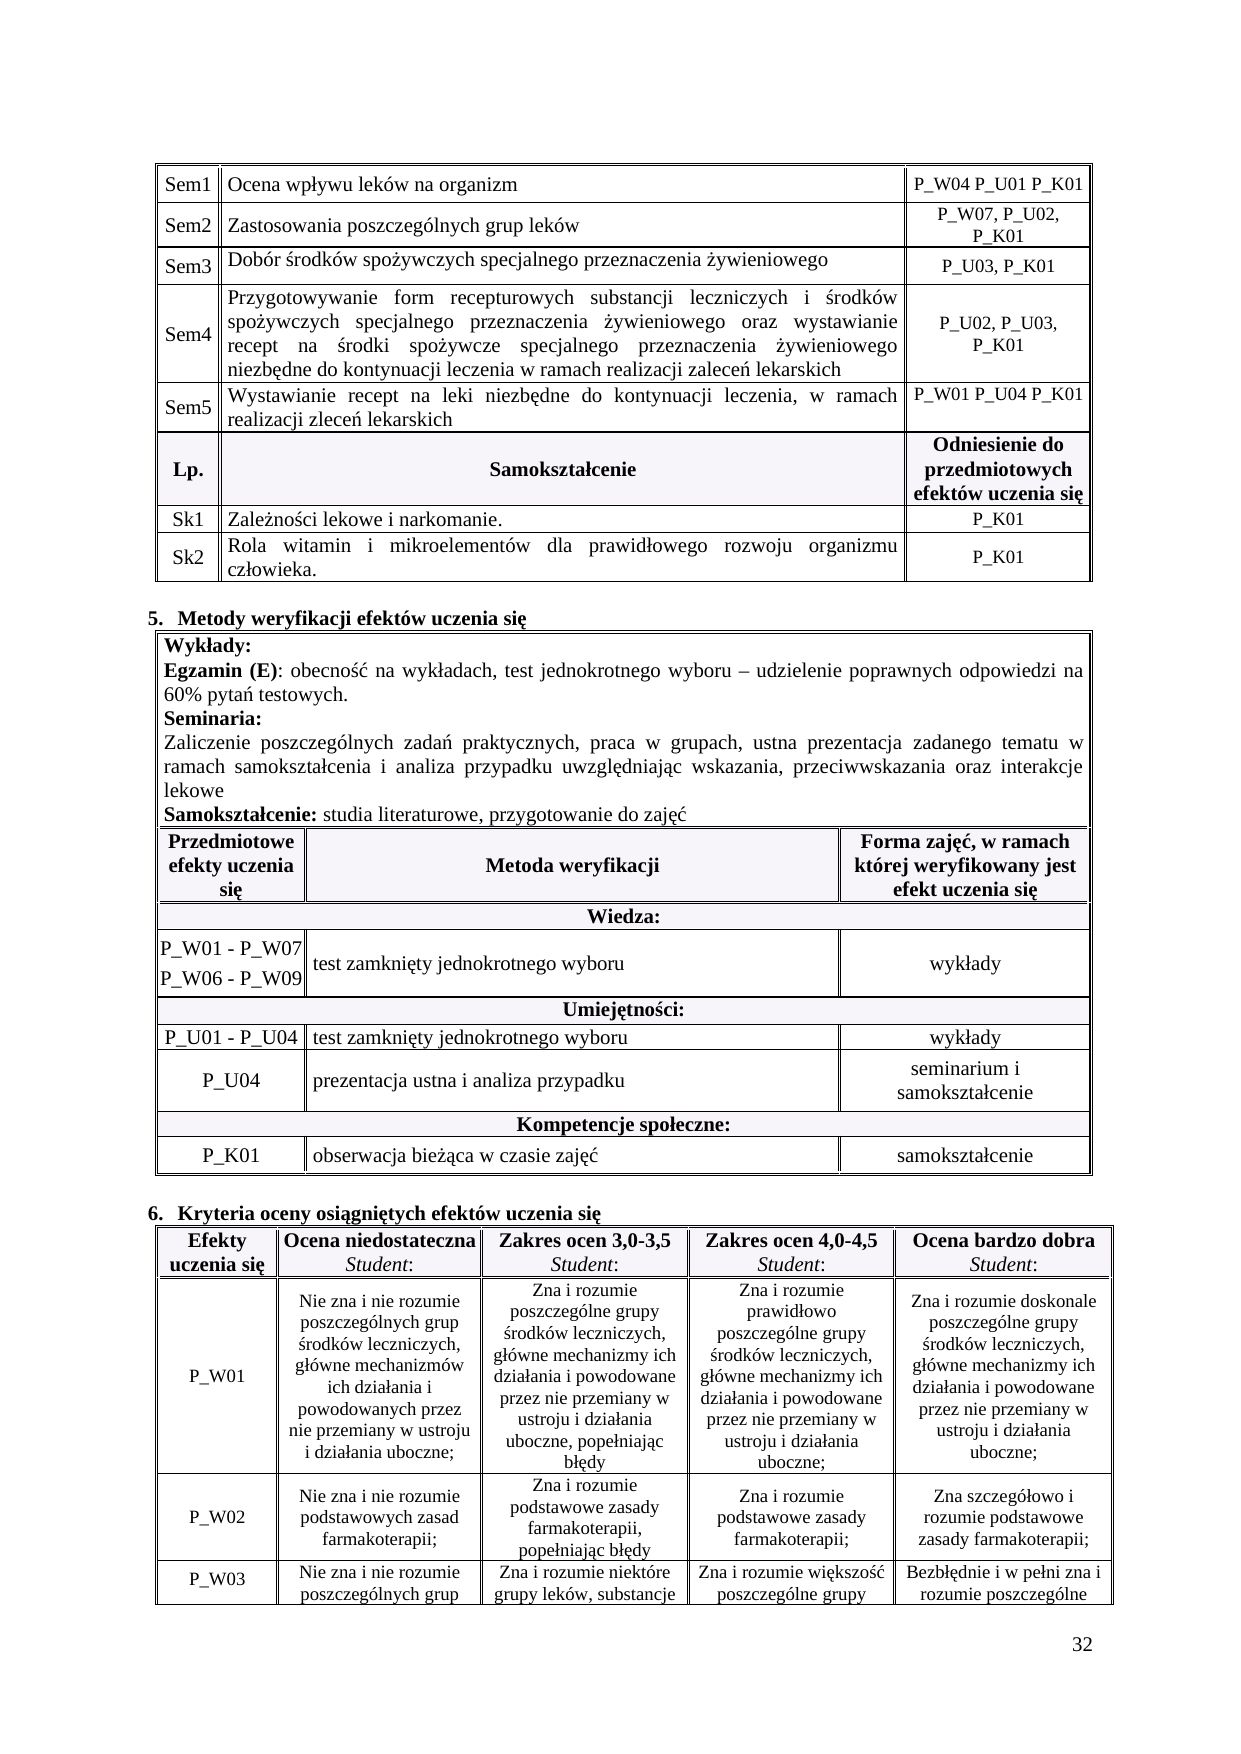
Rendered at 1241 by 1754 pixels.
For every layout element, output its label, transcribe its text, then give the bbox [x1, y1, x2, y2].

table_cell Odniesienie do przedmiotowych efektów uczenia się [907, 433, 1089, 504]
table_cell obserwacja bieżąca w czasie zajęć [305, 1137, 839, 1173]
table_header Zakres ocen 4,0-4,5 Student: [688, 1226, 895, 1276]
table_cell Nie zna i nie rozumie podstawowych zasad farmakoterapii; [279, 1474, 480, 1560]
table_cell Lp. [158, 433, 218, 504]
table_header Ocena niedostateczna Student: [278, 1228, 481, 1276]
table_cell Samokształcenie [222, 433, 904, 504]
table_cell Sk2 [158, 533, 218, 581]
table_cell Umiejętności: [158, 998, 1089, 1024]
table_cell Zna i rozumie prawidłowo poszczególne grupy środków leczniczych, główne mechanizmy ich działania i powodowane przez nie przemiany w ustroju i działania uboczne; [690, 1279, 893, 1473]
table_cell Nie zna i nie rozumie poszczególnych grup środków leczniczych, główne mechanizmów ich działania i powodowanych przez nie przemiany w ustroju i działania uboczne; [279, 1279, 480, 1473]
table_cell Zna i rozumie doskonale poszczególne grupy środków leczniczych, główne mechanizmy ich działania i powodowane przez nie przemiany w ustroju i działania uboczne; [896, 1276, 1111, 1473]
table_header Ocena bardzo dobra Student: [895, 1228, 1111, 1276]
list Metody weryfikacji efektów uczenia się [148, 606, 1093, 630]
list Kryteria oceny osiągniętych efektów uczenia się [148, 1200, 1093, 1224]
table_header Wykłady: Egzamin (E): obecność na wykładach, test jednokrotnego wyboru – udzielenie poprawnych odpowiedzi na 60% pytań testowych. Seminaria: Zaliczenie poszczególnych zadań praktycznych, praca w grupach, ustna prezentacja zadanego tematu w ramach samokształcenia i analiza przypadku uwzględniając wskazania, przeciwwskazania oraz interakcje lekowe Samokształcenie: studia literaturowe, przygotowanie do zajęć [158, 634, 1089, 826]
table_cell test zamknięty jednokrotnego wyboru [307, 1025, 838, 1049]
table_cell wykłady [841, 1025, 1089, 1049]
table_cell Zna i rozumie poszczególne grupy środków leczniczych, główne mechanizmy ich działania i powodowane przez nie przemiany w ustroju i działania uboczne, popełniając błędy [483, 1279, 687, 1473]
table_cell P_W01 [158, 1276, 276, 1473]
table_cell P_K01 [907, 506, 1089, 532]
table_cell P_W02 [158, 1474, 276, 1560]
table_cell Zna i rozumie podstawowe zasady farmakoterapii; [690, 1474, 893, 1560]
table_cell P_U03, P_K01 [907, 248, 1089, 284]
table_cell Przygotowywanie form recepturowych substancji leczniczych i środków spożywczych specjalnego przeznaczenia żywieniowego oraz wystawianie recept na środki spożywcze specjalnego przeznaczenia żywieniowego niezbędne do kontynuacji leczenia w ramach realizacji zaleceń lekarskich [222, 285, 904, 382]
table_cell Kompetencje społeczne: [158, 1112, 1089, 1136]
table_cell wykłady [841, 930, 1089, 996]
table_cell Sk1 [158, 506, 218, 532]
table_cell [279, 1561, 480, 1604]
table_cell Zastosowania poszczególnych grup leków [222, 203, 904, 246]
table_cell Sem2 [158, 203, 218, 246]
table_header Efekty uczenia się [158, 1226, 278, 1276]
table_cell Sem4 [158, 285, 218, 382]
table_cell samokształcenie [839, 1137, 1089, 1173]
table_cell Wystawianie recept na leki niezbędne do kontynuacji leczenia, w ramach realizacji zleceń lekarskich [222, 383, 904, 431]
table_cell Zna szczegółowo i rozumie podstawowe zasady farmakoterapii; [896, 1474, 1111, 1560]
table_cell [690, 1561, 893, 1604]
table_cell Sem3 [158, 248, 218, 284]
table_cell Przedmiotowe efekty uczenia się [156, 826, 305, 901]
table_cell P_U01 - P_U04 [158, 1025, 304, 1049]
table_cell Sem5 [158, 383, 218, 431]
table_cell test zamknięty jednokrotnego wyboru [307, 930, 838, 996]
table_cell Ocena wpływu leków na organizm [220, 164, 906, 202]
table_cell P_K01 [158, 1137, 305, 1173]
table_cell seminarium i samokształcenie [841, 1050, 1089, 1111]
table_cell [483, 1561, 687, 1604]
table_cell P_U04 [158, 1050, 304, 1111]
table_cell Zależności lekowe i narkomanie. [222, 506, 904, 532]
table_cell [896, 1561, 1111, 1604]
table_cell Zna i rozumie podstawowe zasady farmakoterapii, popełniając błędy [483, 1474, 687, 1560]
table_cell Wiedza: [156, 901, 1091, 928]
table_cell P_W04 P_U01 P_K01 [906, 166, 1089, 202]
table_cell P_K01 [907, 533, 1089, 581]
table_cell Sem1 [158, 164, 220, 202]
table_cell P_W03 [158, 1561, 276, 1604]
table_cell P_W01 P_U04 P_K01 [907, 383, 1089, 431]
table_cell P_U02, P_U03, P_K01 [907, 285, 1089, 382]
table_cell P_W01 - P_W07 P_W06 - P_W09 [158, 930, 304, 996]
table_cell Metoda weryfikacji [307, 829, 838, 901]
table_cell prezentacja ustna i analiza przypadku [307, 1050, 838, 1111]
table_cell Forma zajęć, w ramach której weryfikowany jest efekt uczenia się [839, 826, 1091, 901]
table_cell Rola witamin i mikroelementów dla prawidłowego rozwoju organizmu człowieka. [222, 533, 904, 581]
table_cell Dobór środków spożywczych specjalnego przeznaczenia żywieniowego [222, 248, 904, 284]
table_cell P_W07, P_U02, P_K01 [907, 203, 1089, 246]
table_header Zakres ocen 3,0-3,5 Student: [481, 1228, 688, 1276]
